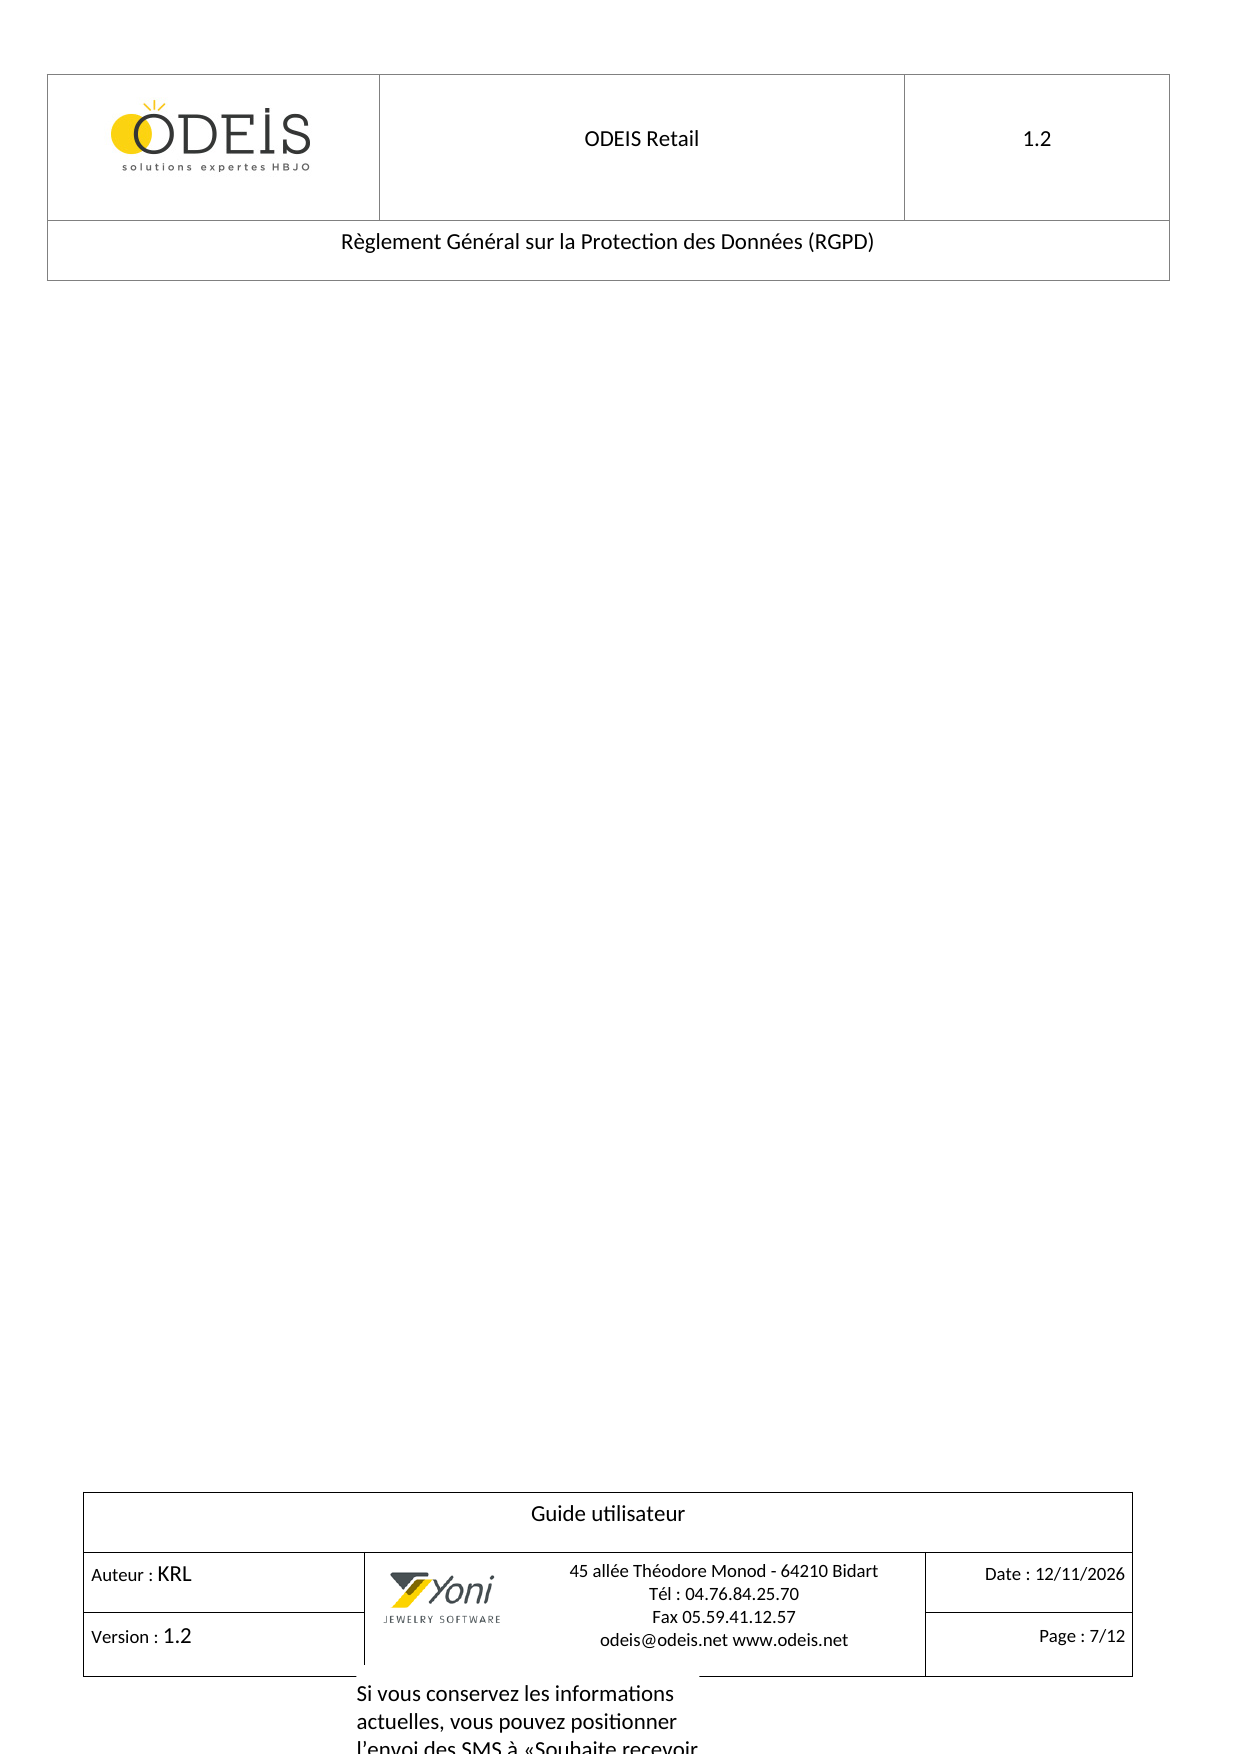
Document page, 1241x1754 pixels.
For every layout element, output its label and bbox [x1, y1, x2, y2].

picture [88, 81, 338, 195]
picture [378, 1559, 506, 1635]
